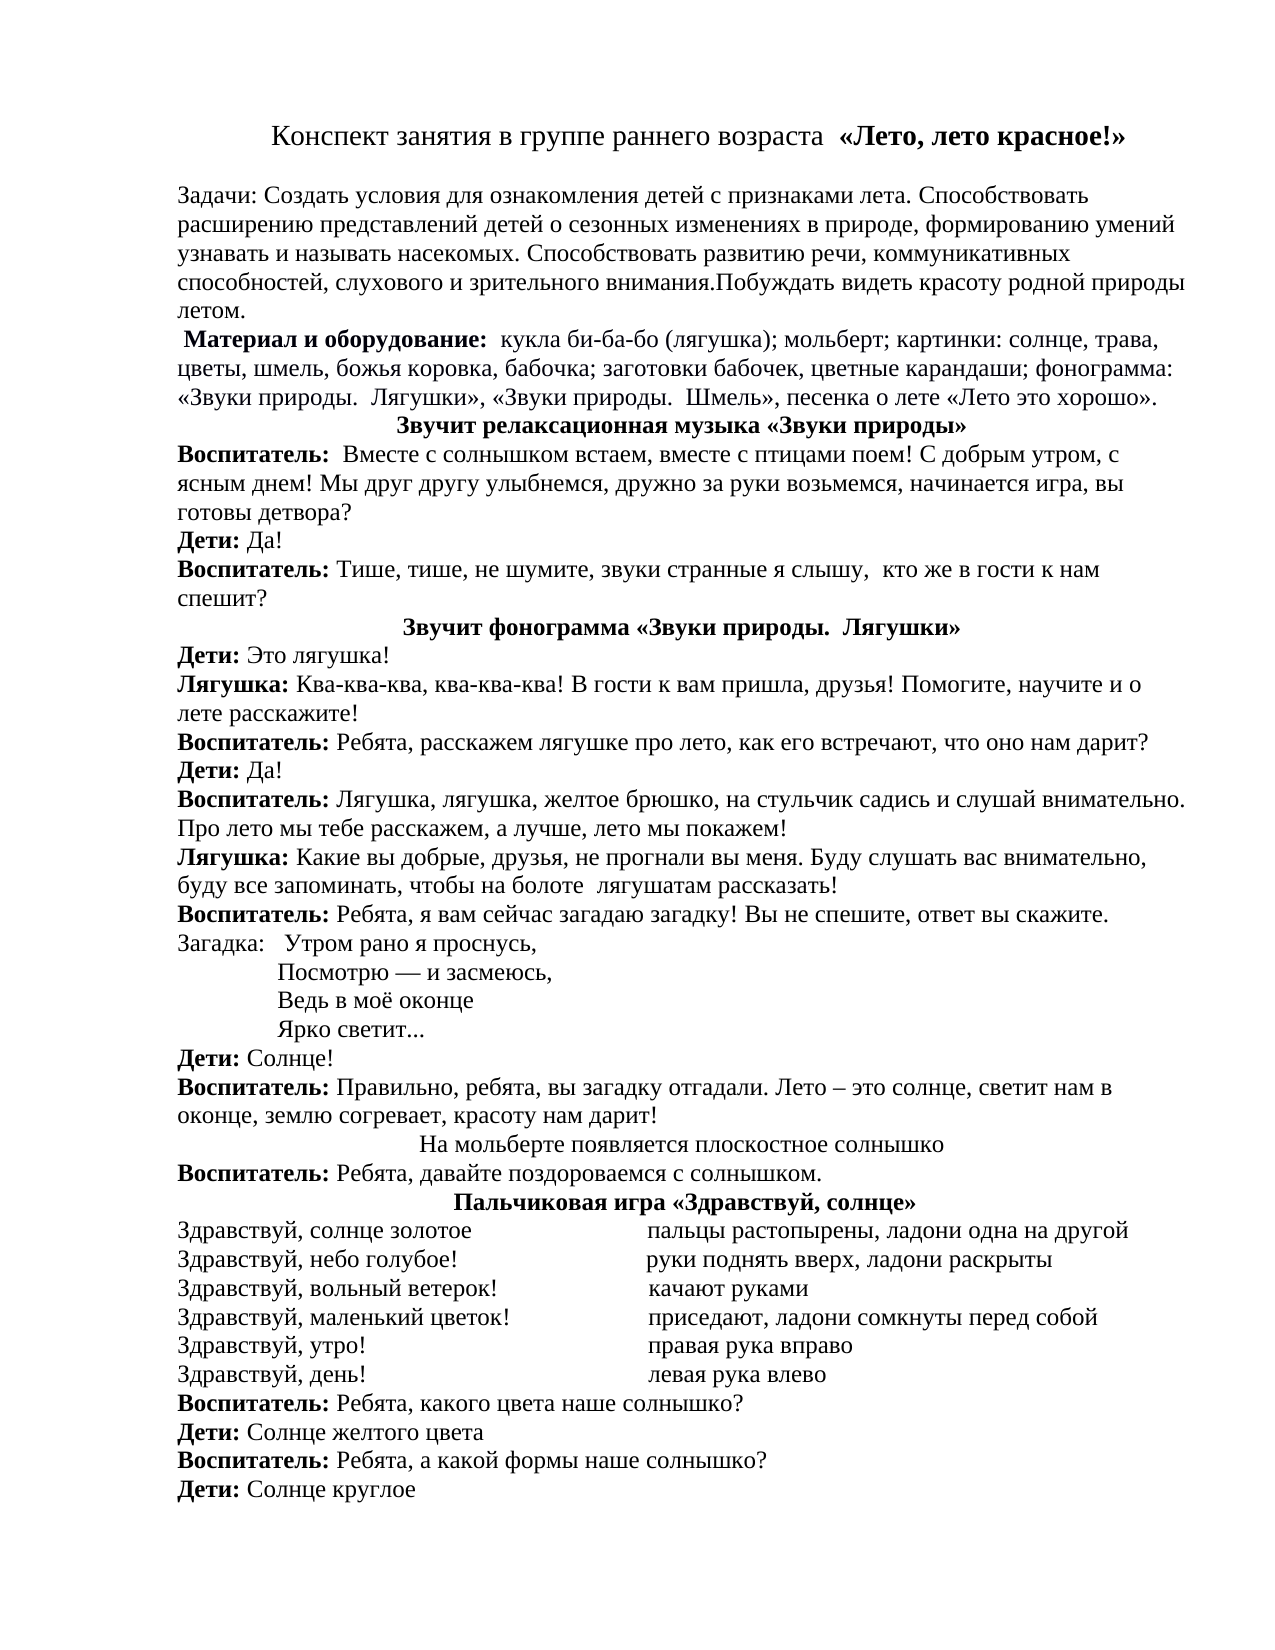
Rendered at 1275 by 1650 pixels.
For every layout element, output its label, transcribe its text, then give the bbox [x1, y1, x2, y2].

text Звучит релаксационная музыка «Звуки природы» [177, 410, 1186, 439]
text Здравствуй, солнце золотое пальцы растопырены, ладони одна на другой [177, 1215, 1186, 1244]
text Воспитатель: Правильно, ребята, вы загадку отгадали. Лето – это солнце, светит нам в оконце, землю согревает, красоту нам дарит! [177, 1072, 1186, 1129]
text Воспитатель: Вместе с солнышком встаем, вместе с птицами поем! С добрым утром, с ясным днем! Мы друг другу улыбнемся, дружно за руки возьмемся, начинается игра, вы готовы детвора? [177, 439, 1186, 525]
text Лягушка: Ква-ква-ква, ква-ква-ква! В гости к вам пришла, друзья! Помогите, научите и о лете расскажите! [177, 669, 1186, 727]
text Пальчиковая игра «Здравствуй, солнце» [177, 1187, 1186, 1215]
text Дети: Солнце круглое [177, 1474, 1186, 1503]
text Конспект занятия в группе раннего возраста «Лето, лето красное!» [177, 118, 1186, 152]
text Воспитатель: Ребята, а какой формы наше солнышко? [177, 1445, 1186, 1474]
text Звучит фонограмма «Звуки природы. Лягушки» [177, 612, 1186, 640]
text Воспитатель: Тише, тише, не шумите, звуки странные я слышу, кто же в гости к нам спешит? [177, 554, 1186, 612]
text Материал и оборудование: кукла би-ба-бо (лягушка); мольберт; картинки: солнце, трава, цветы, шмель, божья коровка, бабочка; заготовки бабочек, цветные карандаши; фонограмма: «Звуки природы. Лягушки», «Звуки природы. Шмель», песенка о лете «Лето это хорошо». [177, 324, 1186, 410]
text Дети: Солнце! [177, 1043, 1186, 1072]
text Здравствуй, маленький цветок! приседают, ладони сомкнуты перед собой [177, 1302, 1186, 1330]
text Дети: Это лягушка! [177, 640, 1186, 669]
text Воспитатель: Ребята, какого цвета наше солнышко? [177, 1388, 1186, 1417]
text Воспитатель: Ребята, расскажем лягушке про лето, как его встречают, что оно нам дарит? [177, 727, 1186, 755]
text Дети: Да! [177, 755, 1186, 784]
text Дети: Солнце желтого цвета [177, 1417, 1186, 1445]
text Лягушка: Какие вы добрые, друзья, не прогнали вы меня. Буду слушать вас внимательно, буду все запоминать, чтобы на болоте лягушатам рассказать! [177, 842, 1186, 899]
text Воспитатель: Ребята, давайте поздороваемся с солнышком. [177, 1158, 1186, 1187]
text Здравствуй, вольный ветерок! качают руками [177, 1273, 1186, 1302]
text На мольберте появляется плоскостное солнышко [177, 1129, 1186, 1158]
text Воспитатель: Ребята, я вам сейчас загадаю загадку! Вы не спешите, ответ вы скажите. Загадка: Утром рано я проснусь, Посмотрю — и засмеюсь, Ведь в моё оконце Ярко светит... [177, 899, 1186, 1043]
text Дети: Да! [177, 525, 1186, 554]
text Задачи: Создать условия для ознакомления детей с признаками лета. Способствовать расширению представлений детей о сезонных изменениях в природе, формированию умений узнавать и называть насекомых. Способствовать развитию речи, коммуникативных способностей, слухового и зрительного внимания.Побуждать видеть красоту родной природы летом. [177, 180, 1186, 324]
text Воспитатель: Лягушка, лягушка, желтое брюшко, на стульчик садись и слушай внимательно. Про лето мы тебе расскажем, а лучше, лето мы покажем! [177, 784, 1186, 842]
text Здравствуй, утро! правая рука вправо [177, 1330, 1186, 1359]
text Здравствуй, небо голубое! руки поднять вверх, ладони раскрыты [177, 1244, 1186, 1273]
text Здравствуй, день! левая рука влево [177, 1359, 1186, 1388]
